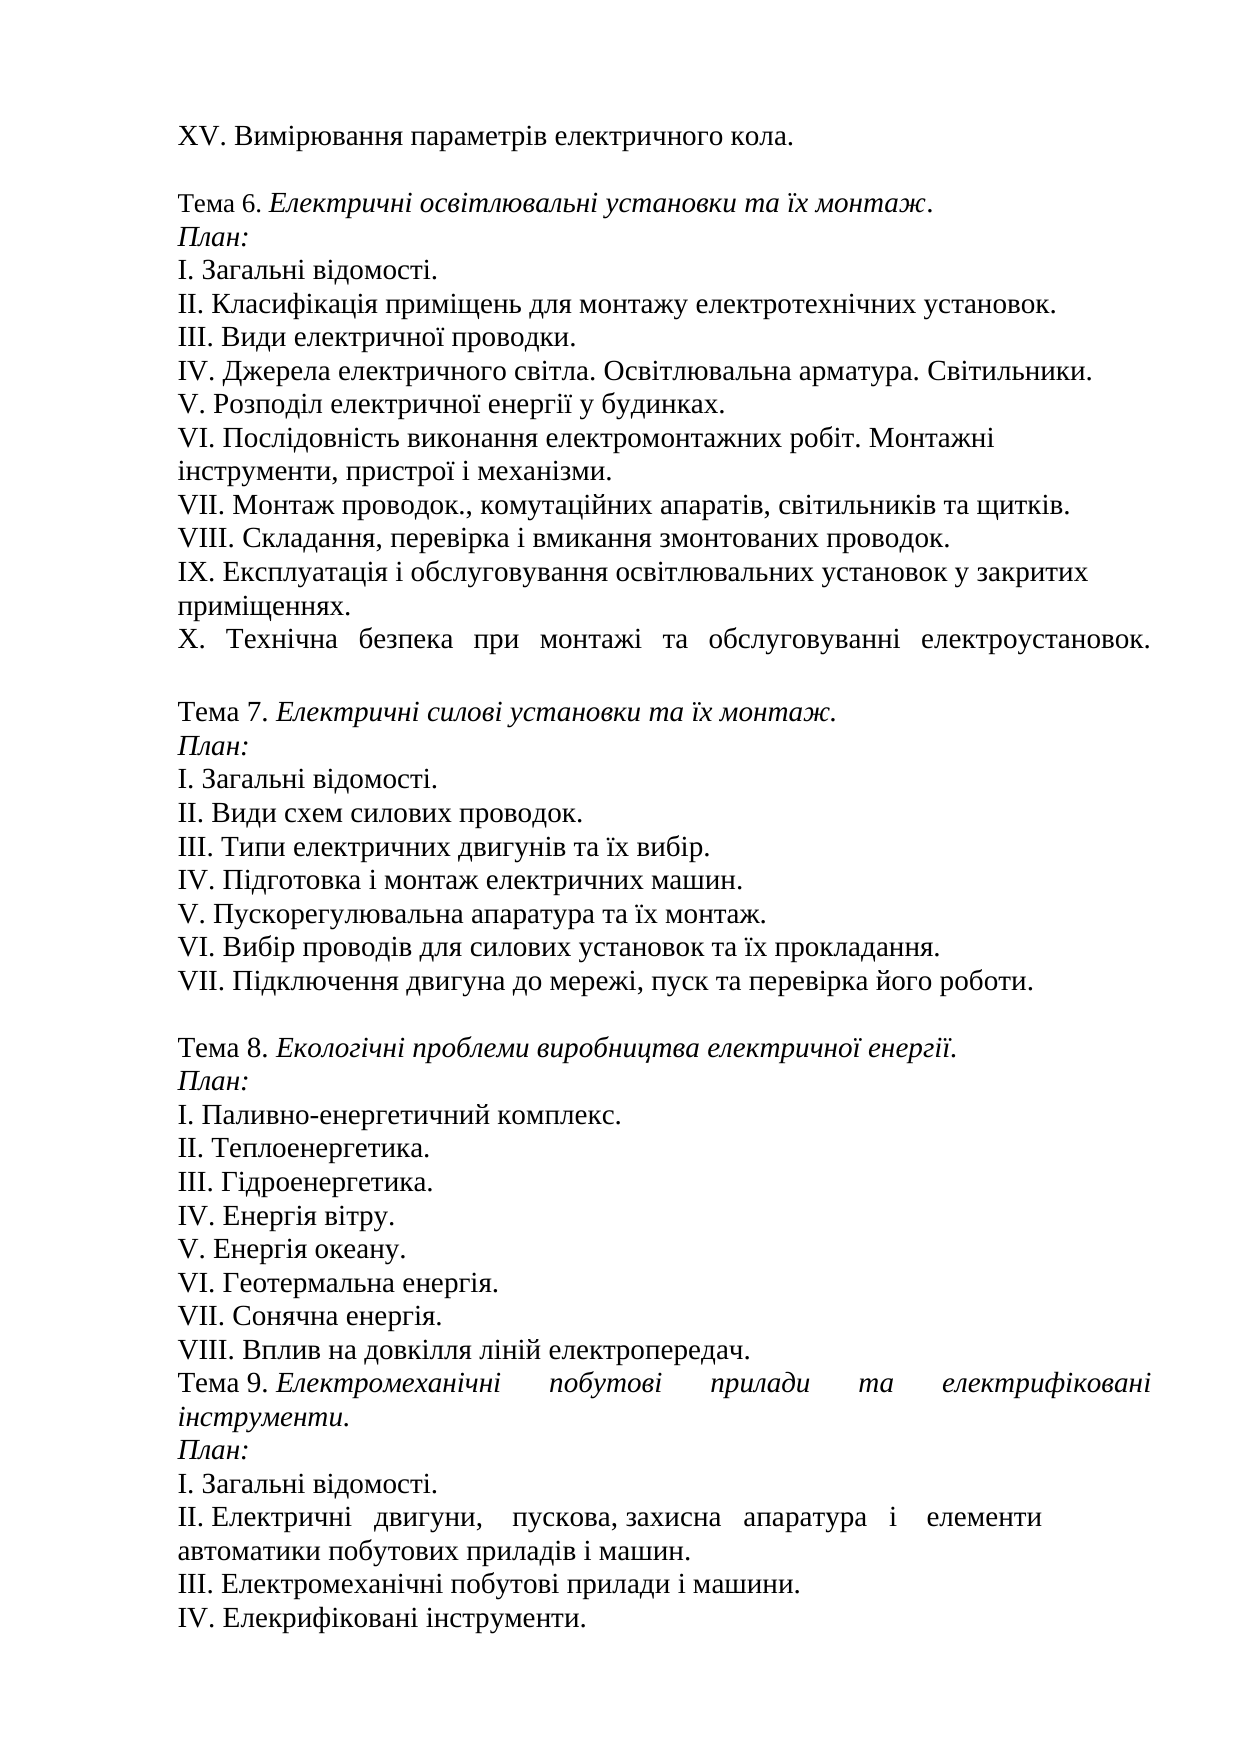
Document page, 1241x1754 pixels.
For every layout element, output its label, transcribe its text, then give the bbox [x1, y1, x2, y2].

text VIII. Вплив на довкілля ліній електропередач. [177, 1332, 1152, 1365]
text I. Загальні відомості. [177, 762, 1152, 795]
text План: [177, 728, 1152, 762]
text I. Загальні відомості. [177, 1466, 1152, 1499]
text ХV. Вимірювання параметрів електричного кола. [177, 118, 1152, 152]
text Тема 7. Електричні силові установки та їх монтаж. [177, 694, 1152, 728]
text Тема 9. Електромеханічні побутові прилади та електрифіковані інструменти. [177, 1365, 1152, 1432]
text II. Теплоенергетика. [177, 1131, 1152, 1164]
text IХ. Експлуатація і обслуговування освітлювальних установок у закритих приміщеннях. [177, 554, 1152, 621]
text II. Види схем силових проводок. [177, 795, 1152, 829]
text VII. Монтаж проводок., комутаційних апаратів, світильників та щитків. [177, 487, 1152, 521]
text V. Енергія океану. [177, 1231, 1152, 1265]
text I. Паливно-енергетичний комплекс. [177, 1097, 1152, 1131]
text VIII. Складання, перевірка і вмикання змонтованих проводок. [177, 521, 1152, 554]
text VII. Підключення двигуна до мережі, пуск та перевірка його роботи. [177, 963, 1152, 996]
text III. Види електричної проводки. [177, 319, 1152, 353]
text VII. Сонячна енергія. [177, 1298, 1152, 1332]
text V. Розподіл електричної енергії у будинках. [177, 386, 1152, 420]
text IV. Джерела електричного світла. Освітлювальна арматура. Світильники. [177, 353, 1152, 386]
text VI. Геотермальна енергія. [177, 1265, 1152, 1298]
text I. Загальні відомості. [177, 252, 1152, 286]
text IV. Підготовка і монтаж електричних машин. [177, 862, 1152, 896]
text II. Електричні двигуни, пускова, захисна апаратура і елементи автоматики побутових приладів і машин. [177, 1499, 1152, 1567]
text II. Класифікація приміщень для монтажу електротехнічних установок. [177, 286, 1152, 319]
text План: [177, 1432, 1152, 1466]
text V. Пускорегулювальна апаратура та їх монтаж. [177, 896, 1152, 929]
text Х. Технічна безпека при монтажі та обслуговуванні електроустановок. [177, 621, 1152, 694]
text VI. Вибір проводів для силових установок та їх прокладання. [177, 929, 1152, 963]
text III. Типи електричних двигунів та їх вибір. [177, 829, 1152, 862]
text III. Електромеханічні побутові прилади і машини. [177, 1567, 1152, 1600]
text III. Гідроенергетика. [177, 1164, 1152, 1198]
text План: [177, 1063, 1152, 1097]
text VI. Послідовність виконання електромонтажних робіт. Монтажні інструменти, пристрої і механізми. [177, 420, 1152, 487]
text IV. Елекрифіковані інструменти. [177, 1600, 1152, 1634]
text Тема 8. Екологічні проблеми виробництва електричної енергії. [177, 1030, 1152, 1063]
text Тема 6. Електричні освітлювальні установки та їх монтаж. [177, 185, 1152, 219]
text План: [177, 219, 1152, 252]
text IV. Енергія вітру. [177, 1198, 1152, 1231]
